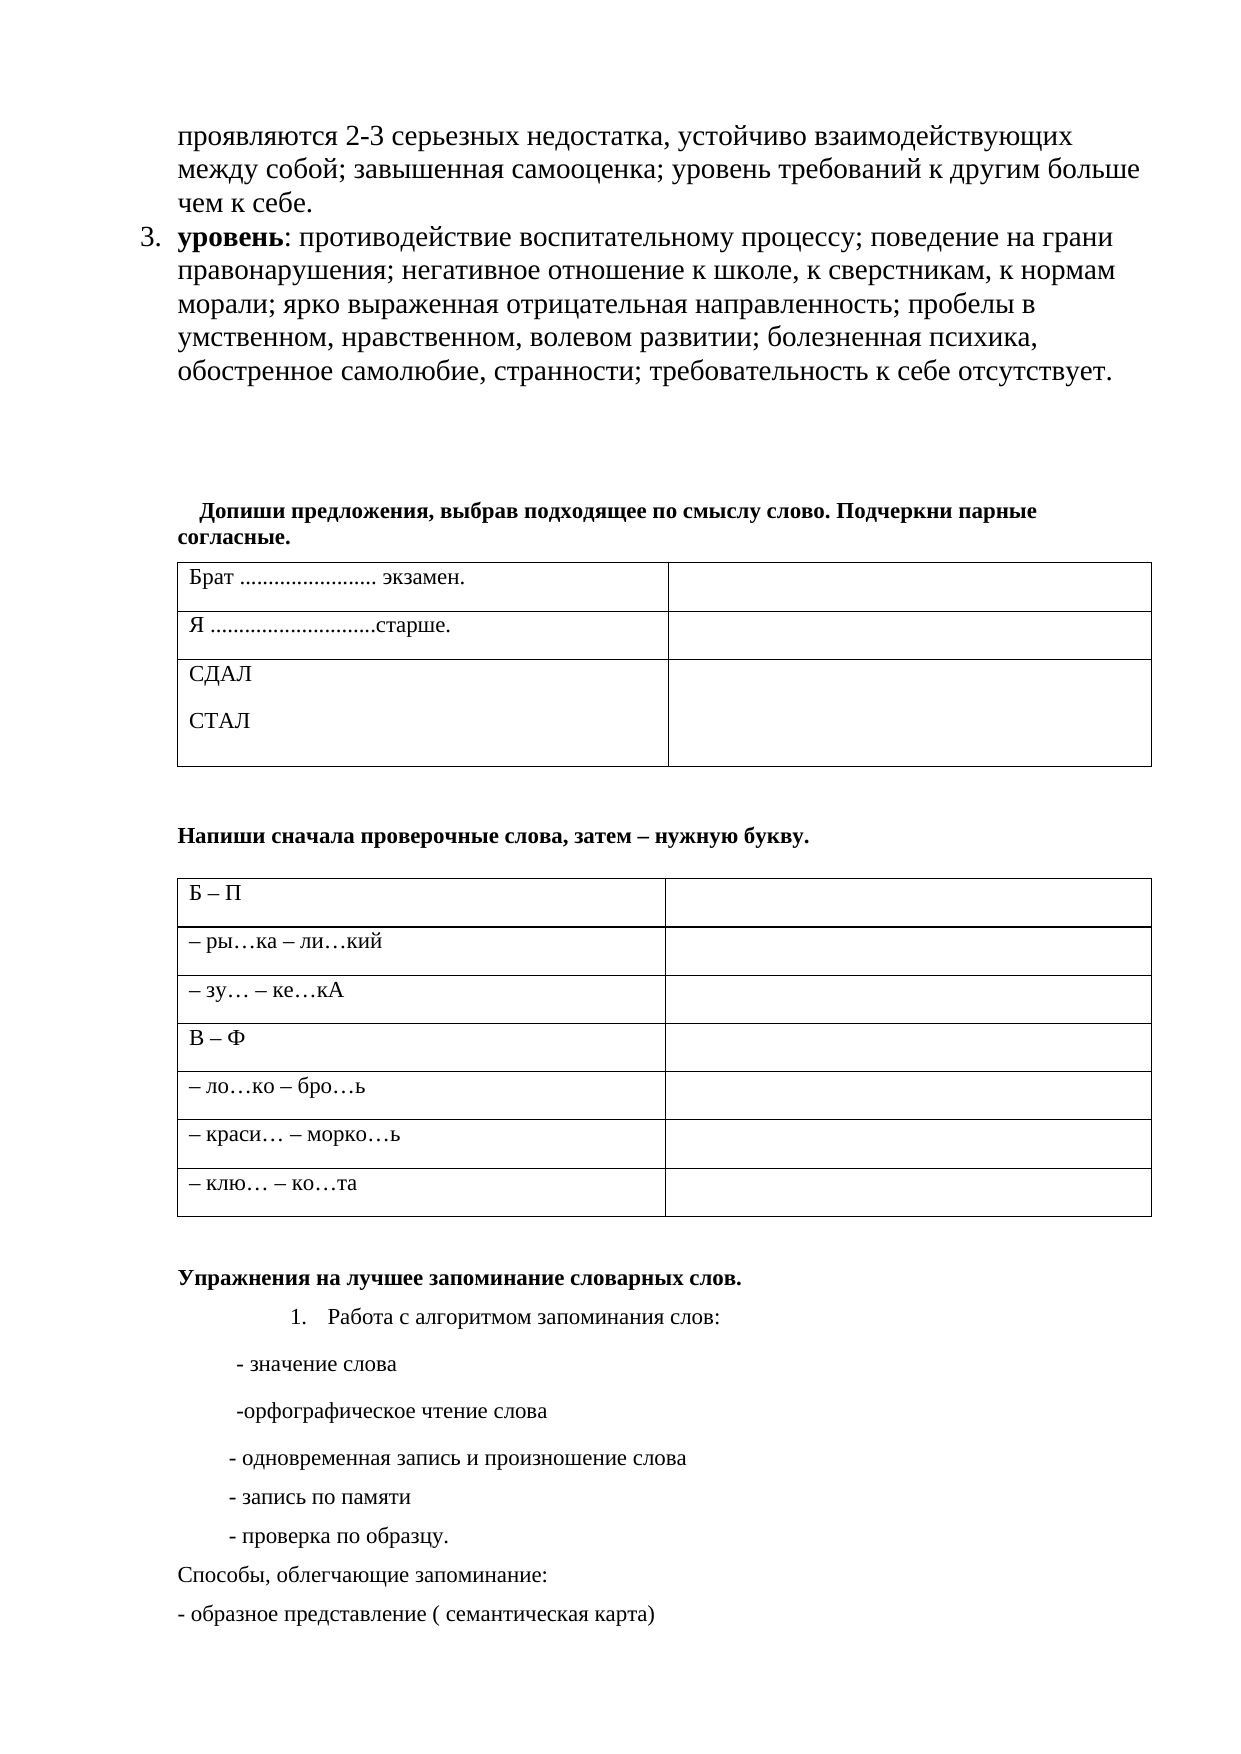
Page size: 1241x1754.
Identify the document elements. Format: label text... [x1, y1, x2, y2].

text Способы, облегчающие запоминание: [177, 1561, 1152, 1587]
table_cell В – Ф [178, 1024, 665, 1071]
list уровень: противодействие воспитательному процессу; поведение на грани правонарушения; негативное отношение к школе, к сверстникам, к нормам морали; ярко выраженная отрицательная направленность; пробелы в умственном, нравственном, волевом развитии; болезненная психика, обостренное самолюбие, странности; требовательность к себе отсутствует. [140, 219, 1152, 386]
text - образное представление ( семантическая карта) [177, 1600, 1152, 1626]
table_cell – ры…ка – ли…кий [178, 928, 665, 974]
table_cell [666, 1024, 1151, 1071]
table_cell [666, 1169, 1151, 1216]
text Упражнения на лучшее запоминание словарных слов. [177, 1264, 1152, 1290]
table_header Брат ........................ экзамен. [178, 563, 668, 611]
text - запись по памяти [207, 1483, 1152, 1509]
table_cell Я .............................старше. [178, 612, 668, 659]
list - значение слова [236, 1350, 1152, 1376]
table_cell – краси… – морко…ь [178, 1120, 665, 1167]
table_cell – клю… – ко…та [178, 1169, 665, 1216]
table_header [666, 879, 1151, 926]
table_cell [669, 612, 1151, 659]
table_cell СДАЛ СТАЛ [178, 660, 668, 766]
text Допиши предложения, выбрав подходящее по смыслу слово. Подчеркни парные согласные. [177, 497, 1152, 550]
text - одновременная запись и произношение слова [207, 1444, 1152, 1471]
subtitle Напиши сначала проверочные слова, затем – нужную букву. [177, 823, 1152, 849]
text - проверка по образцу. [207, 1522, 1152, 1548]
table_cell [666, 976, 1151, 1023]
list -орфографическое чтение слова [236, 1397, 1152, 1423]
table_cell [666, 1072, 1151, 1119]
table_cell [666, 928, 1151, 974]
table_cell [666, 1120, 1151, 1167]
table_cell [669, 660, 1151, 766]
list Работа с алгоритмом запоминания слов: [290, 1303, 1152, 1329]
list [140, 118, 1152, 219]
table_header [669, 563, 1151, 611]
table_header Б – П [178, 879, 665, 926]
table_cell – зу… – ке…кА [178, 976, 665, 1023]
table_cell – ло…ко – бро…ь [178, 1072, 665, 1119]
